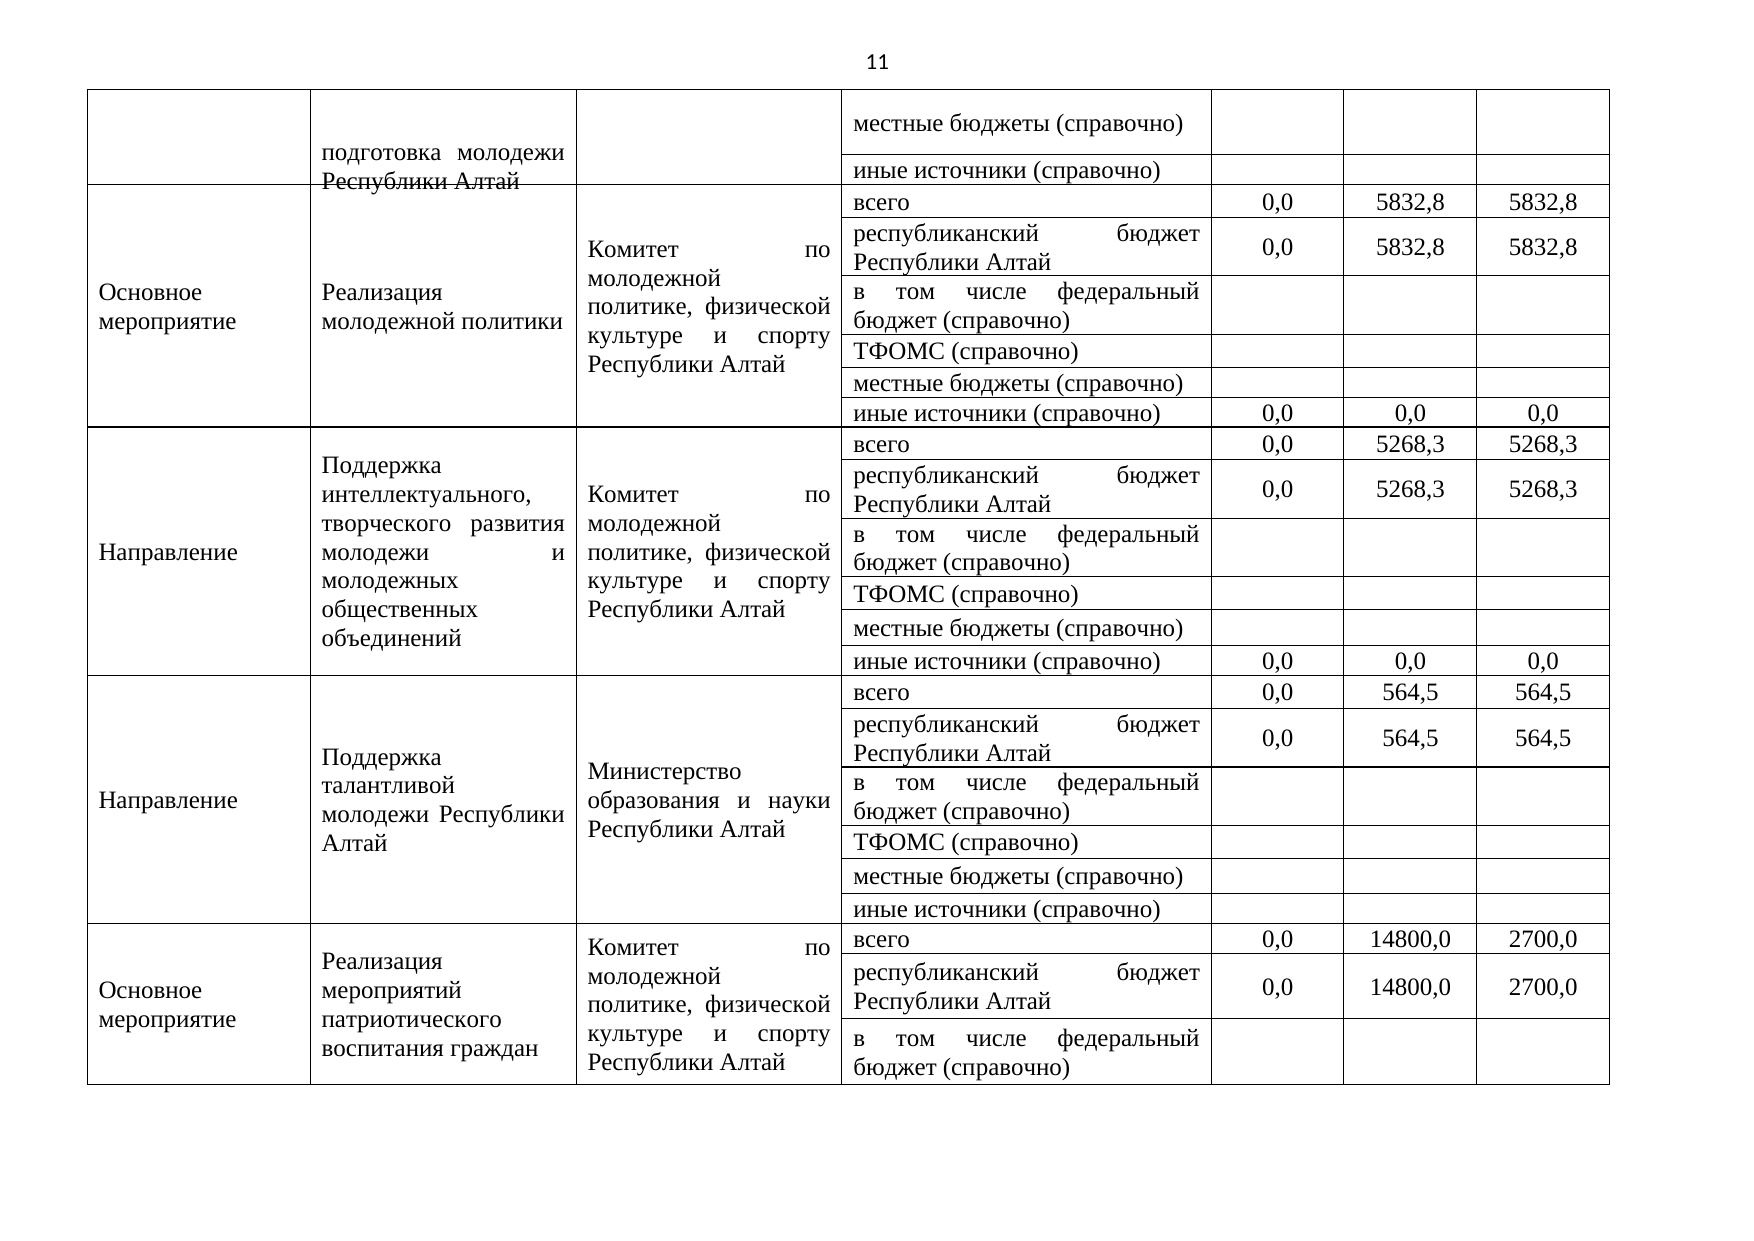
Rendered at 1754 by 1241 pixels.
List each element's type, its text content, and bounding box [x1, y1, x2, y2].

table_cell [1477, 894, 1609, 923]
table_cell 0,0 [1212, 924, 1343, 953]
table_cell всего [842, 924, 1211, 953]
table_cell 5832,8 [1344, 185, 1476, 217]
table_cell [1477, 335, 1609, 367]
table_cell местные бюджеты (справочно) [842, 90, 1211, 154]
table_cell 0,0 [1212, 676, 1343, 708]
table_cell [1344, 155, 1476, 184]
table_cell 0,0 [1212, 185, 1343, 217]
table_cell [1344, 610, 1476, 645]
table_cell [1212, 368, 1343, 397]
table_cell [1212, 155, 1343, 184]
table_cell [1212, 826, 1343, 858]
table_cell Основное мероприятие [88, 185, 310, 426]
table_cell [1212, 276, 1343, 334]
table_cell местные бюджеты (справочно) [842, 610, 1211, 645]
table_cell Направление [88, 676, 310, 923]
table_cell в том числе федеральный бюджет (справочно) [842, 1019, 1211, 1084]
table_cell [1344, 768, 1476, 825]
table_cell 0,0 [1344, 398, 1476, 426]
table_cell [1344, 519, 1476, 576]
table_cell [1344, 826, 1476, 858]
table_cell [1477, 826, 1609, 858]
table_cell [1344, 859, 1476, 893]
table_cell всего [842, 185, 1211, 217]
table_cell местные бюджеты (справочно) [842, 368, 1211, 397]
table_cell [1344, 577, 1476, 609]
table_cell [1212, 90, 1343, 154]
table_cell [1477, 610, 1609, 645]
table_cell 564,5 [1344, 709, 1476, 766]
table_cell [1477, 768, 1609, 825]
table_cell 564,5 [1477, 676, 1609, 708]
table_cell 5268,3 [1477, 428, 1609, 459]
table_cell иные источники (справочно) [842, 155, 1211, 184]
table_cell 0,0 [1212, 218, 1343, 275]
table_cell Комитет по молодежной политике, физической культуре и спорту Республики Алтай [577, 428, 841, 675]
table_cell всего [842, 676, 1211, 708]
table_cell [1212, 859, 1343, 893]
table_cell [1477, 577, 1609, 609]
table_cell республиканский бюджет Республики Алтай [842, 218, 1211, 275]
table_cell ТФОМС (справочно) [842, 335, 1211, 367]
table_cell [1477, 276, 1609, 334]
table_cell 5832,8 [1477, 185, 1609, 217]
table_cell Направление [88, 428, 310, 675]
table_cell [1344, 1019, 1476, 1084]
table_cell 5268,3 [1344, 428, 1476, 459]
table_cell [1212, 519, 1343, 576]
table_cell [1477, 859, 1609, 893]
table_cell 14800,0 [1344, 924, 1476, 953]
table_cell в том числе федеральный бюджет (справочно) [842, 768, 1211, 825]
table_cell [1212, 894, 1343, 923]
table_cell 5832,8 [1477, 218, 1609, 275]
table_cell [1477, 519, 1609, 576]
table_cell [577, 924, 841, 1084]
table_cell 0,0 [1477, 398, 1609, 426]
table_cell [1212, 335, 1343, 367]
table_cell 564,5 [1477, 709, 1609, 766]
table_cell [842, 276, 1211, 334]
table_cell всего [842, 428, 1211, 459]
table_cell [1477, 368, 1609, 397]
table_cell [1344, 894, 1476, 923]
table_cell Реализация мероприятий патриотического воспитания граждан [311, 924, 576, 1084]
table_cell ТФОМС (справочно) [842, 577, 1211, 609]
table_cell 2700,0 [1477, 954, 1609, 1018]
table_cell ТФОМС (справочно) [842, 826, 1211, 858]
table_cell республиканский бюджет Республики Алтай [842, 460, 1211, 518]
table_cell [1212, 1019, 1343, 1084]
table_cell 5268,3 [1344, 460, 1476, 518]
table_cell Основное мероприятие [88, 924, 310, 1084]
table_cell [1344, 90, 1476, 154]
table_cell иные источники (справочно) [842, 894, 1211, 923]
table_cell иные источники (справочно) [842, 398, 1211, 426]
table_cell Поддержка талантливой молодежи Республики Алтай [311, 676, 576, 923]
table_cell [1212, 577, 1343, 609]
table_cell 0,0 [1212, 709, 1343, 766]
table_cell 0,0 [1477, 646, 1609, 675]
table_cell 2700,0 [1477, 924, 1609, 953]
table_cell местные бюджеты (справочно) [842, 859, 1211, 893]
table_cell Министерство образования и науки Республики Алтай [577, 676, 841, 923]
table_cell [1344, 368, 1476, 397]
table_cell 0,0 [1212, 646, 1343, 675]
table_cell [1477, 155, 1609, 184]
table_cell [1212, 610, 1343, 645]
table_cell Комитет по молодежной политике, физической культуре и спорту Республики Алтай [577, 185, 841, 426]
table_cell [1344, 335, 1476, 367]
table_cell 0,0 [1212, 428, 1343, 459]
table_cell Реализация молодежной политики [311, 185, 576, 426]
table_cell [1344, 276, 1476, 334]
table_cell 5268,3 [1477, 460, 1609, 518]
table_cell 0,0 [1212, 398, 1343, 426]
table_cell [1477, 1019, 1609, 1084]
table_cell [1477, 90, 1609, 154]
table_cell 5832,8 [1344, 218, 1476, 275]
table_cell республиканский бюджет Республики Алтай [842, 709, 1211, 766]
table_cell 0,0 [1212, 460, 1343, 518]
table_cell 0,0 [1212, 954, 1343, 1018]
table_cell республиканский бюджет Республики Алтай [842, 954, 1211, 1018]
table_cell иные источники (справочно) [842, 646, 1211, 675]
table_cell [1212, 768, 1343, 825]
table_cell Поддержка интеллектуального, творческого развития молодежи и молодежных общественных объединений [311, 428, 576, 675]
table_cell 14800,0 [1344, 954, 1476, 1018]
table_cell 0,0 [1344, 646, 1476, 675]
table_cell в том числе федеральный бюджет (справочно) [842, 519, 1211, 576]
table_cell 564,5 [1344, 676, 1476, 708]
